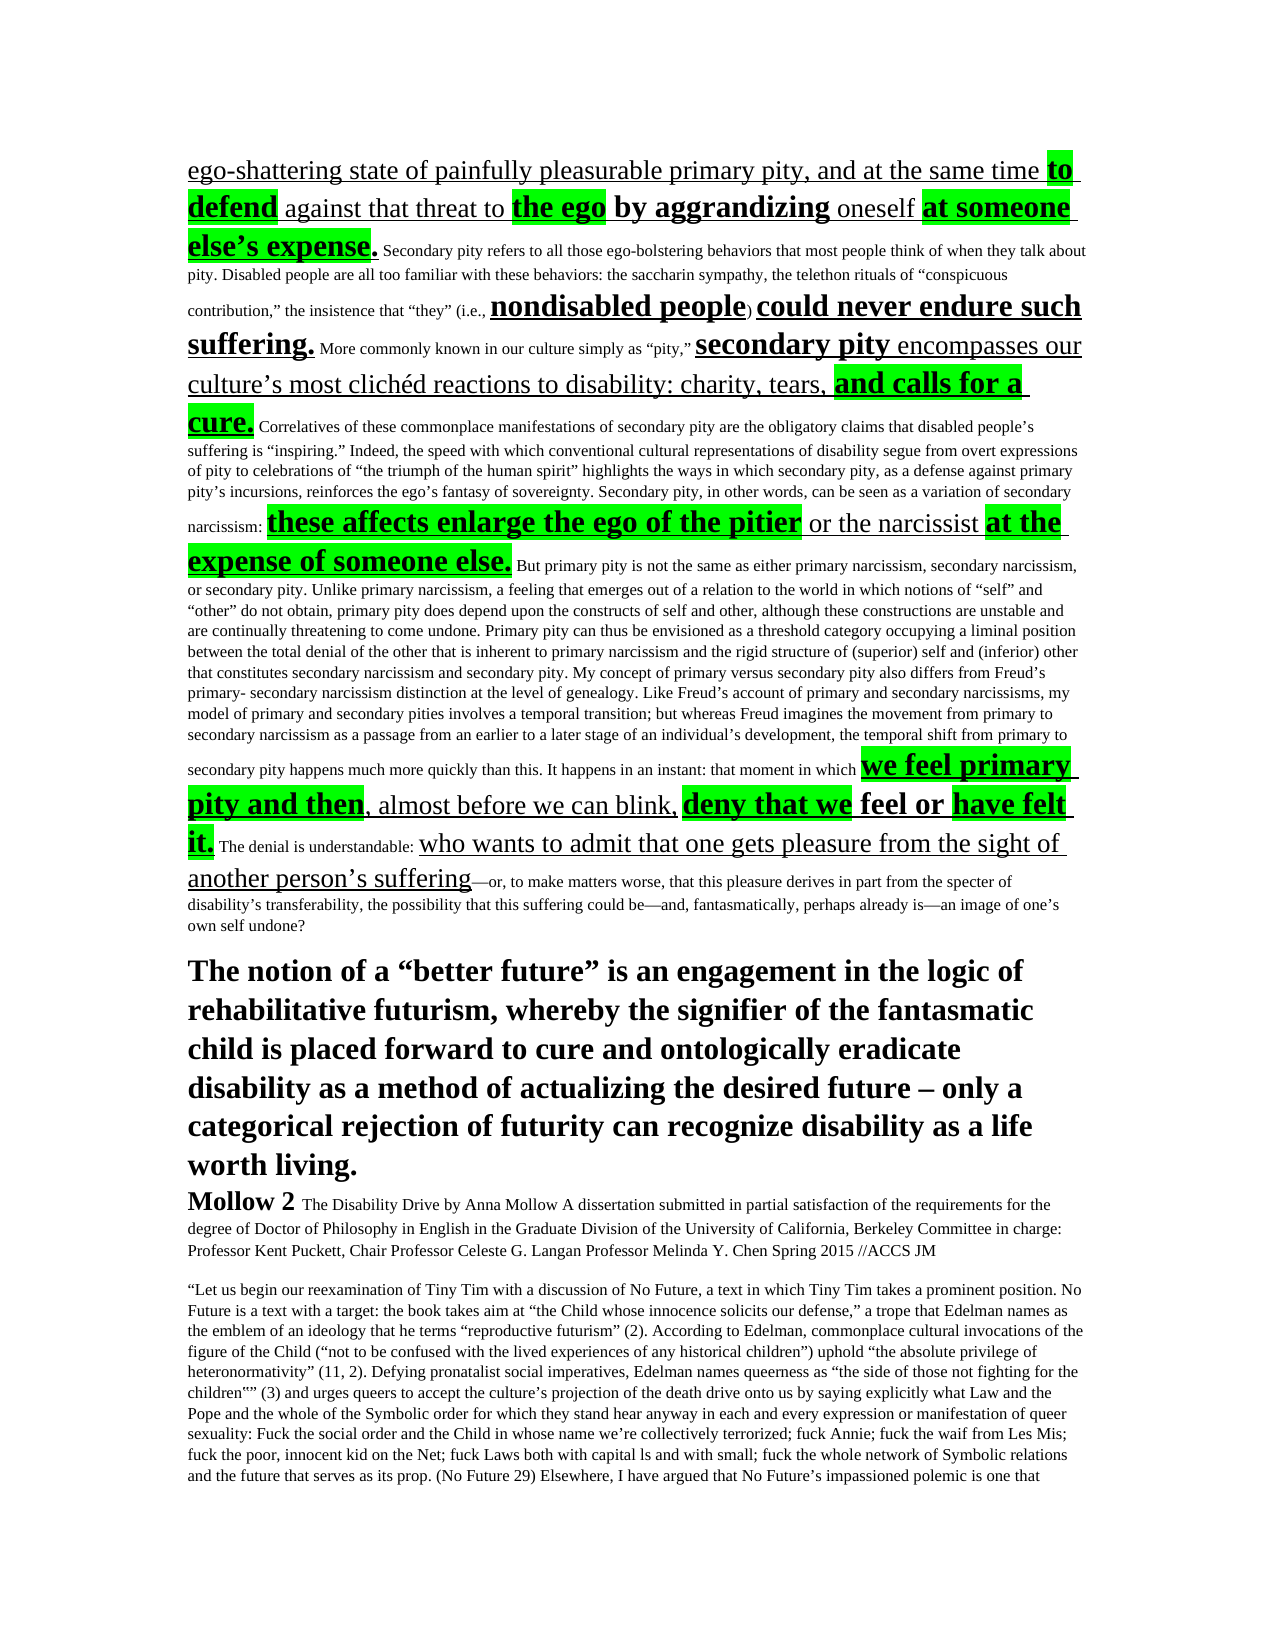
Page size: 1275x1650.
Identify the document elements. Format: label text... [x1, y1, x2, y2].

text Mollow 2 The Disability Drive by Anna Mollow A dissertation submitted in partial satisfaction of the requirements for the degree of Doctor of Philosophy in English in the Graduate Division of the University of California, Berkeley Committee in charge: Professor Kent Puckett, Chair Professor Celeste G. Langan Professor Melinda Y. Chen Spring 2015 //ACCS JM [187, 1185, 1087, 1260]
subtitle The notion of a “better future” is an engagement in the logic of rehabilitative futurism, whereby the signifier of the fantasmatic child is placed forward to cure and ontologically eradicate disability as a method of actualizing the desired future – only a categorical rejection of futurity can recognize disability as a life worth living. [187, 953, 1087, 1182]
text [187, 150, 1087, 934]
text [187, 1280, 1087, 1484]
